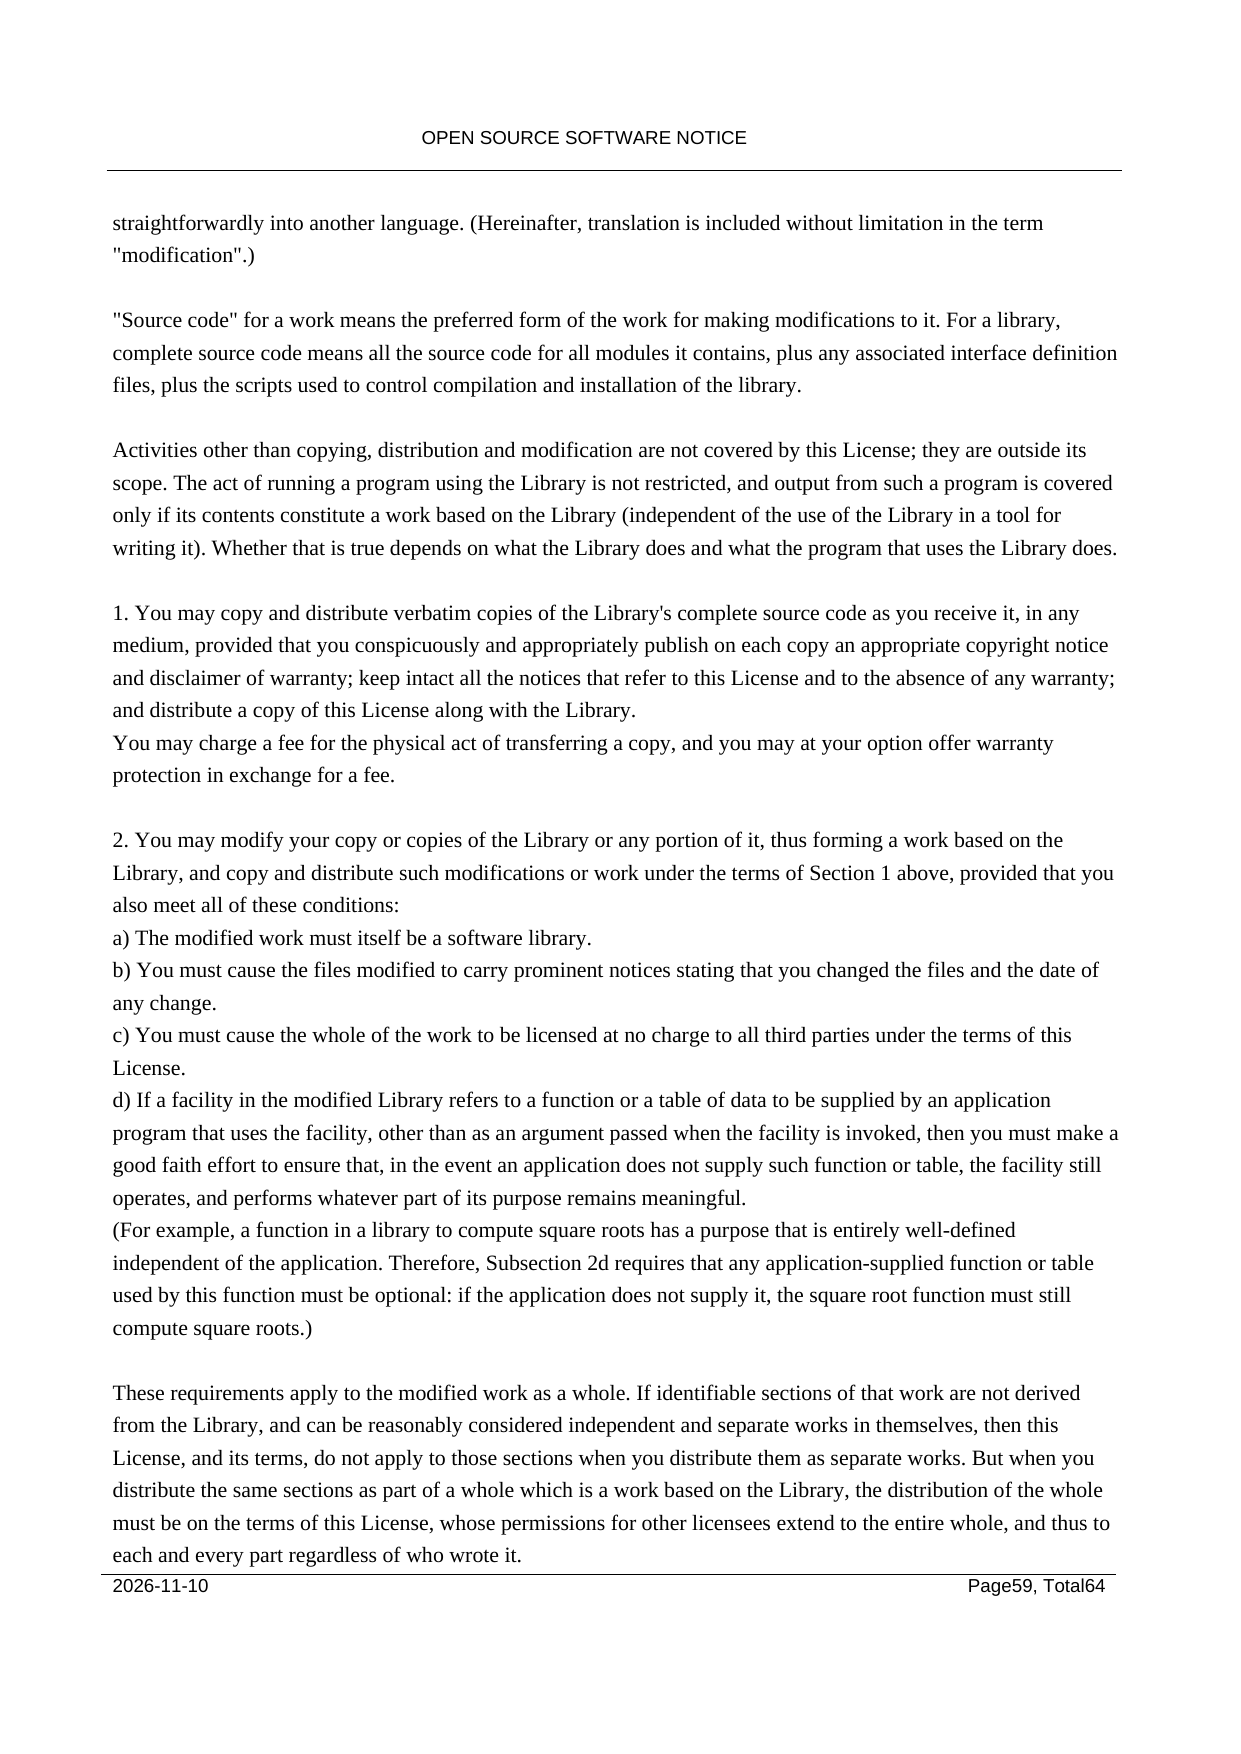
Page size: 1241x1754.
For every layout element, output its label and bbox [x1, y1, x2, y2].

text [112, 206, 1128, 1571]
